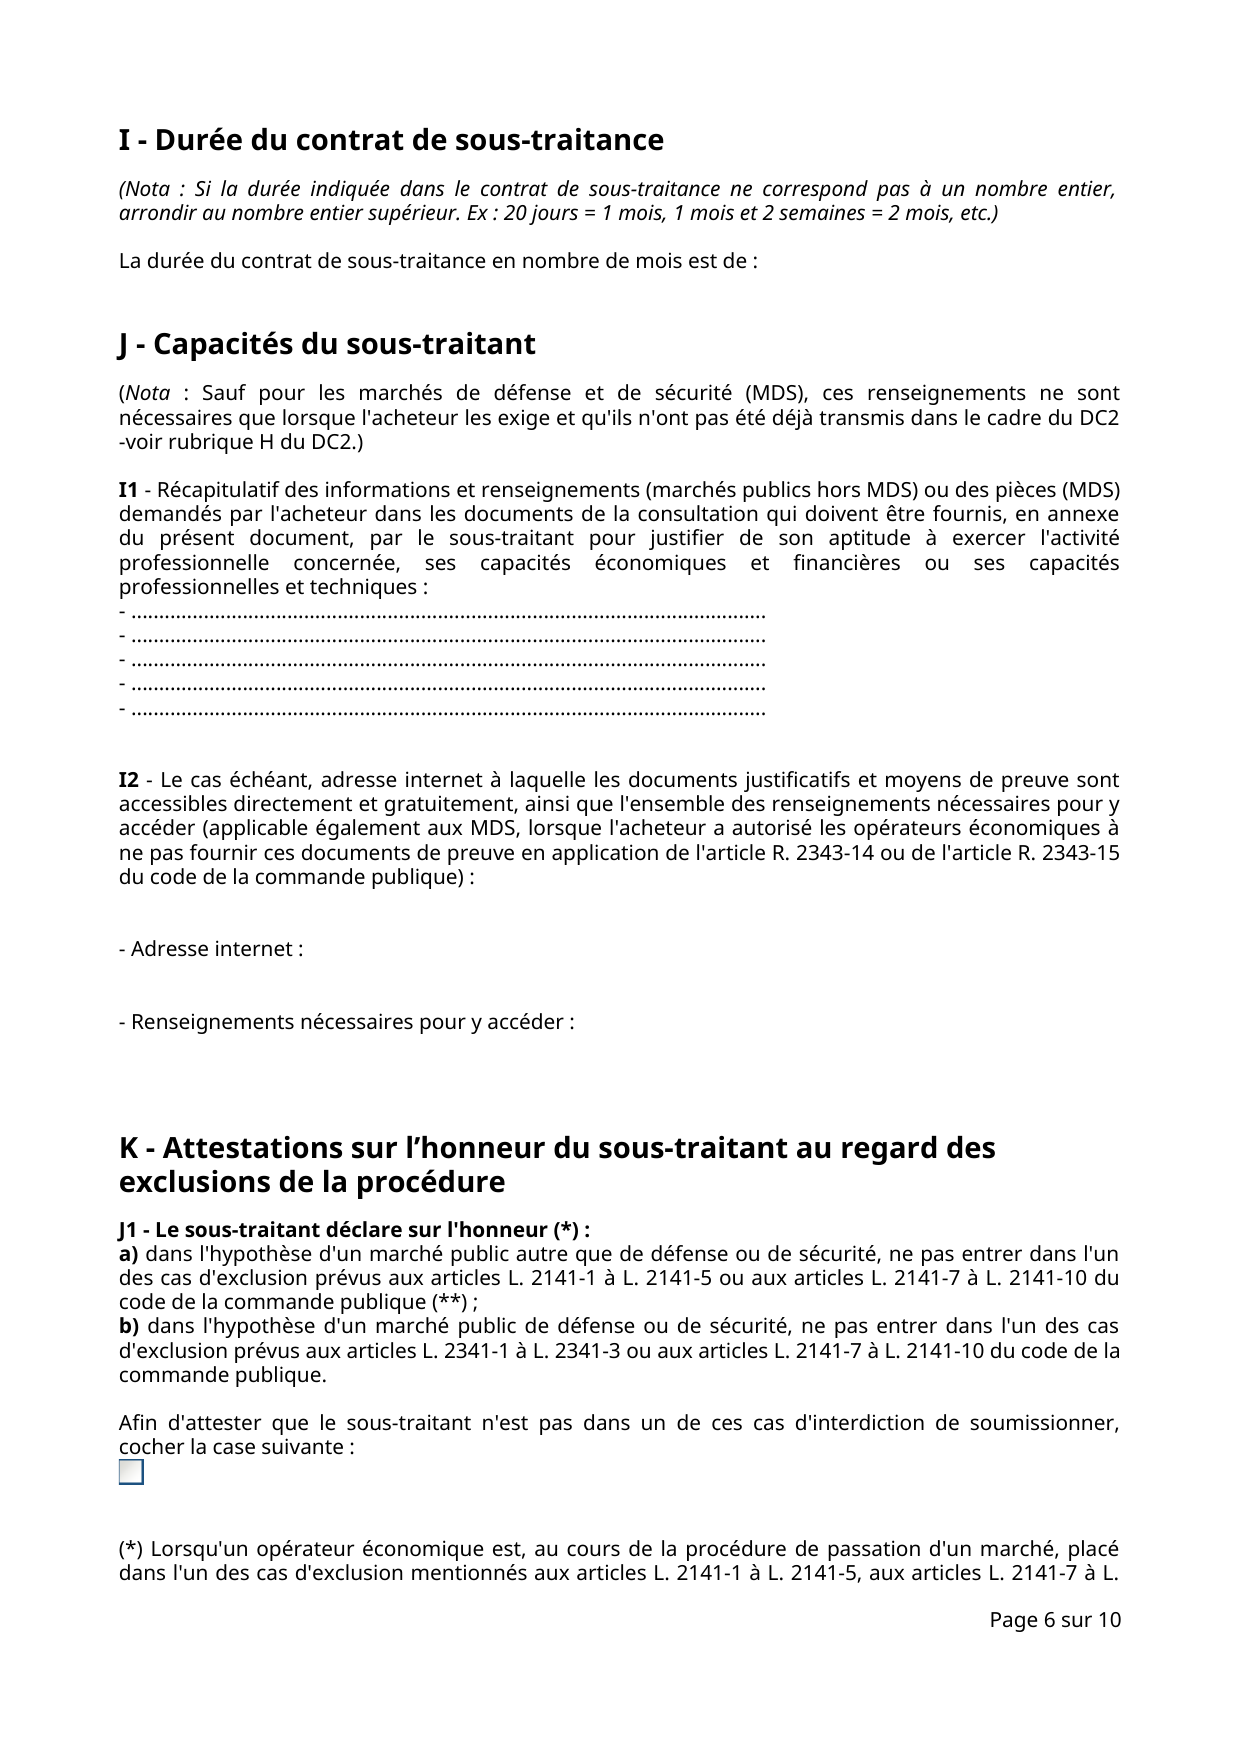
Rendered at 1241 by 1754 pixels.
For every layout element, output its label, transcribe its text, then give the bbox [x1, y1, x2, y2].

text b) dans l'hypothèse d'un marché public de défense ou de sécurité, ne pas entrer dans l'un des cas d'exclusion prévus aux articles L. 2341-1 à L. 2341-3 ou aux articles L. 2141-7 à L. 2141-10 du code de la commande publique. [119, 1314, 1121, 1387]
text - Adresse internet : [119, 937, 1121, 961]
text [119, 1537, 1121, 1585]
text I1 - Récapitulatif des informations et renseignements (marchés publics hors MDS) ou des pièces (MDS) demandés par l'acheteur dans les documents de la consultation qui doivent être fournis, en annexe du présent document, par le sous-traitant pour justifier de son aptitude à exercer l'activité professionnelle concernée, ses capacités économiques et financières ou ses capacités professionnelles et techniques : [119, 478, 1121, 599]
text (Nota : Sauf pour les marchés de défense et de sécurité (MDS), ces renseignements ne sont nécessaires que lorsque l'acheteur les exige et qu'ils n'ont pas été déjà transmis dans le cadre du DC2 -voir rubrique H du DC2.) [119, 381, 1121, 454]
text - .................................................................................................................. [119, 623, 1121, 647]
text La durée du contrat de sous-traitance en nombre de mois est de : [119, 250, 1121, 274]
text - .................................................................................................................. [119, 671, 1121, 696]
text - .................................................................................................................. [119, 599, 1121, 623]
text K - Attestations sur l’honneur du sous-traitant au regard des exclusions de la procédure [119, 1131, 1121, 1199]
text J - Capacités du sous-traitant [119, 323, 1121, 363]
text I2 - Le cas échéant, adresse internet à laquelle les documents justificatifs et moyens de preuve sont accessibles directement et gratuitement, ainsi que l'ensemble des renseignements nécessaires pour y accéder (applicable également aux MDS, lorsque l'acheteur a autorisé les opérateurs économiques à ne pas fournir ces documents de preuve en application de l'article R. 2343-14 ou de l'article R. 2343-15 du code de la commande publique) : [119, 768, 1121, 889]
text I - Durée du contrat de sous-traitance [119, 119, 1121, 158]
text (Nota : Si la durée indiquée dans le contrat de sous-traitance ne correspond pas à un nombre entier, arrondir au nombre entier supérieur. Ex : 20 jours = 1 mois, 1 mois et 2 semaines = 2 mois, etc.) [119, 177, 1121, 226]
text J1 - Le sous-traitant déclare sur l'honneur (*) : [119, 1218, 1121, 1242]
text - .................................................................................................................. [119, 647, 1121, 671]
text - .................................................................................................................. [119, 696, 1121, 720]
text Afin d'attester que le sous-traitant n'est pas dans un de ces cas d'interdiction de soumissionner, cocher la case suivante : [119, 1411, 1121, 1459]
text a) dans l'hypothèse d'un marché public autre que de défense ou de sécurité, ne pas entrer dans l'un des cas d'exclusion prévus aux articles L. 2141-1 à L. 2141-5 ou aux articles L. 2141-7 à L. 2141-10 du code de la commande publique (**) ; [119, 1242, 1121, 1314]
text - Renseignements nécessaires pour y accéder : [119, 1010, 1121, 1034]
picture [118, 1459, 144, 1485]
